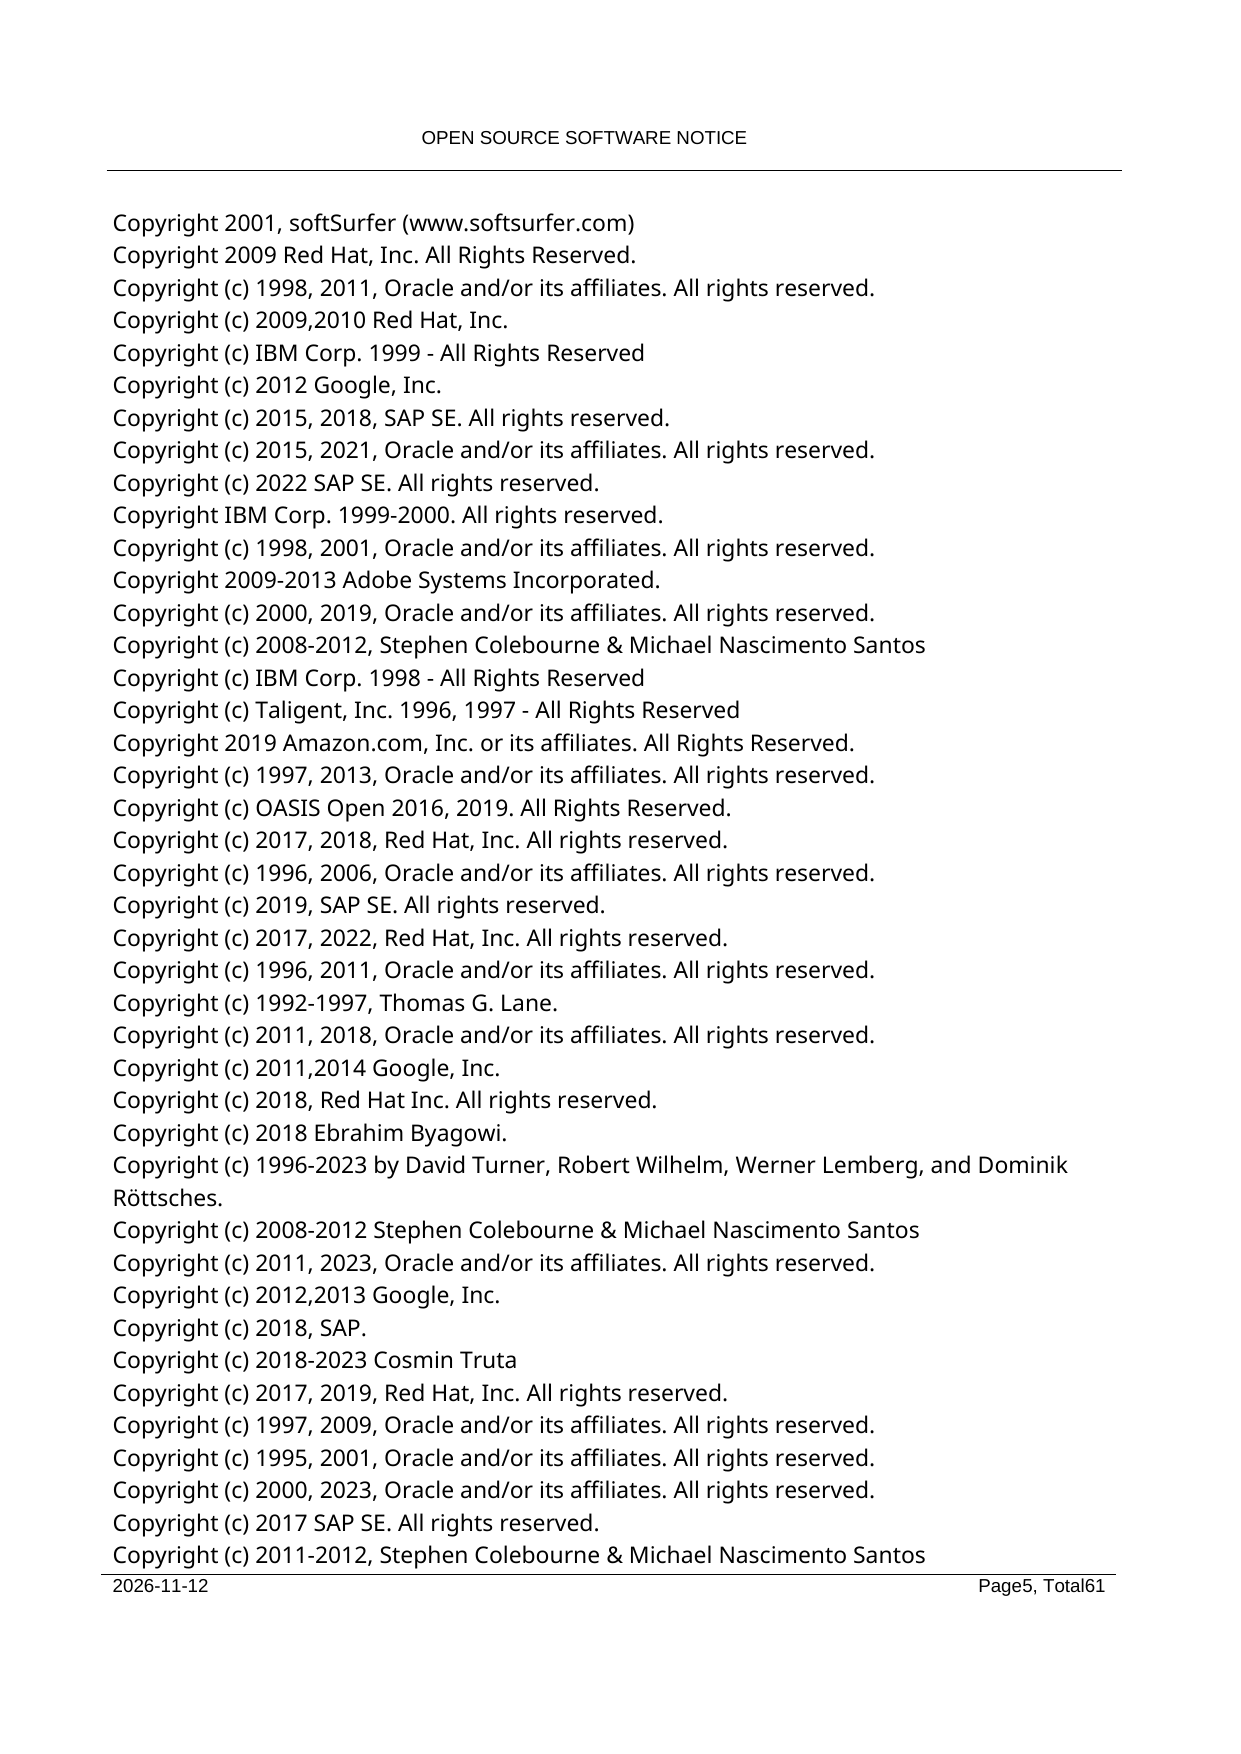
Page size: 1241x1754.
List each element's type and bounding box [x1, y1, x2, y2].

text [112, 206, 1128, 1571]
